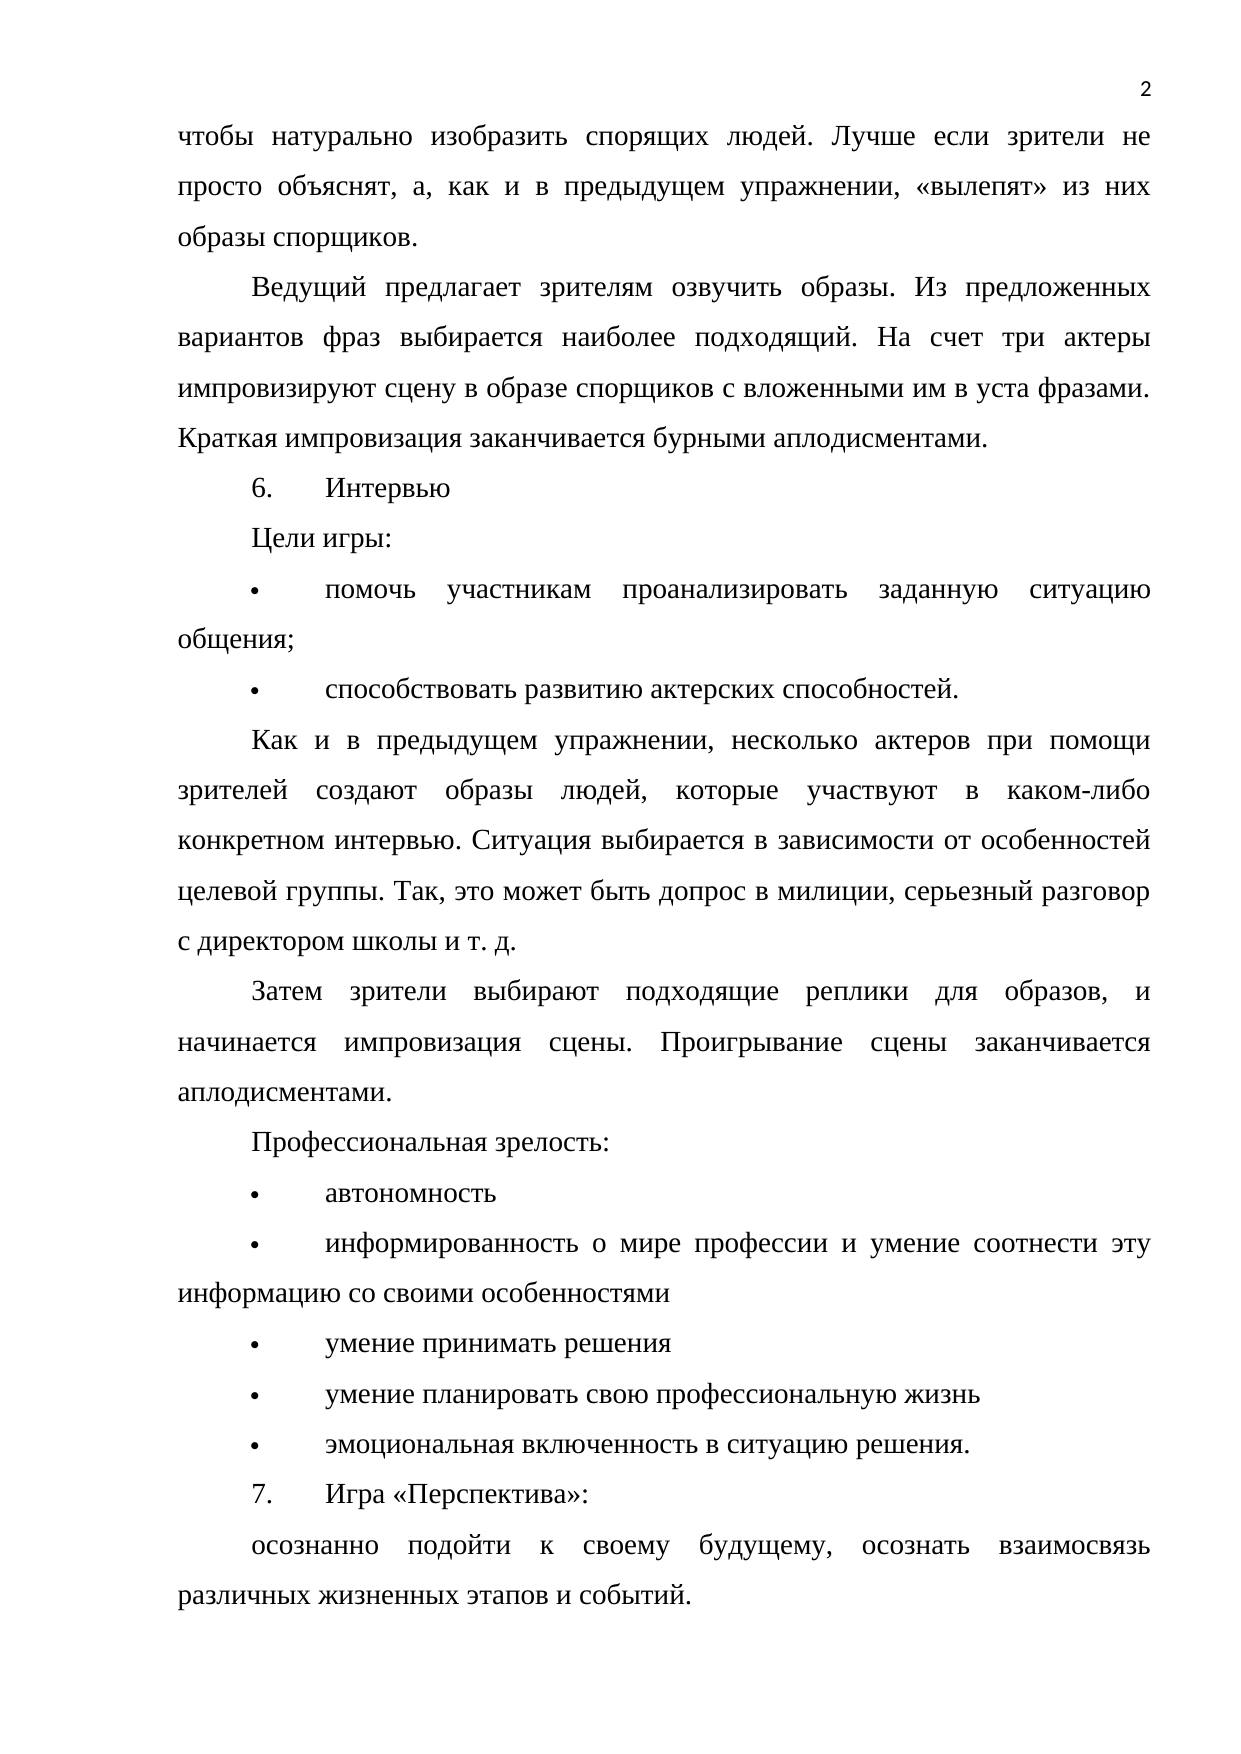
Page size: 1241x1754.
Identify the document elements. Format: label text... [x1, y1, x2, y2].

text Профессиональная зрелость: [177, 1124, 1152, 1158]
text Затем зрители выбирают подходящие реплики для образов, и начинается импровизация сцены. Проигрывание сцены заканчивается аплодисментами. [177, 973, 1152, 1108]
list умение планировать свою профессиональную жизнь [177, 1376, 1152, 1409]
text Как и в предыдущем упражнении, несколько актеров при помощи зрителей создают образы людей, которые участвуют в каком-либо конкретном интервью. Ситуация выбирается в зависимости от особенностей целевой группы. Так, это может быть допрос в милиции, серьезный разговор с директором школы и т. д. [177, 722, 1152, 957]
list информированность о мире профессии и умение соотнести эту информацию со своими особенностями [177, 1225, 1152, 1309]
list автономность [177, 1175, 1152, 1208]
list помочь участникам проанализировать заданную ситуацию общения; [177, 571, 1152, 655]
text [177, 118, 1152, 252]
list Интервью [177, 470, 1152, 504]
list эмоциональная включенность в ситуацию решения. [177, 1426, 1152, 1460]
list умение принимать решения [177, 1326, 1152, 1359]
text Цели игры: [177, 521, 1152, 554]
text осознанно подойти к своему будущему, осознать взаимосвязь различных жизненных этапов и событий. [177, 1527, 1152, 1611]
list способствовать развитию актерских способностей. [177, 672, 1152, 705]
text Ведущий предлагает зрителям озвучить образы. Из предложенных вариантов фраз выбирается наиболее подходящий. На счет три актеры импровизируют сцену в образе спорщиков с вложенными им в уста фразами. Краткая импровизация заканчивается бурными аплодисментами. [177, 269, 1152, 453]
list Игра «Перспектива»: [177, 1477, 1152, 1510]
